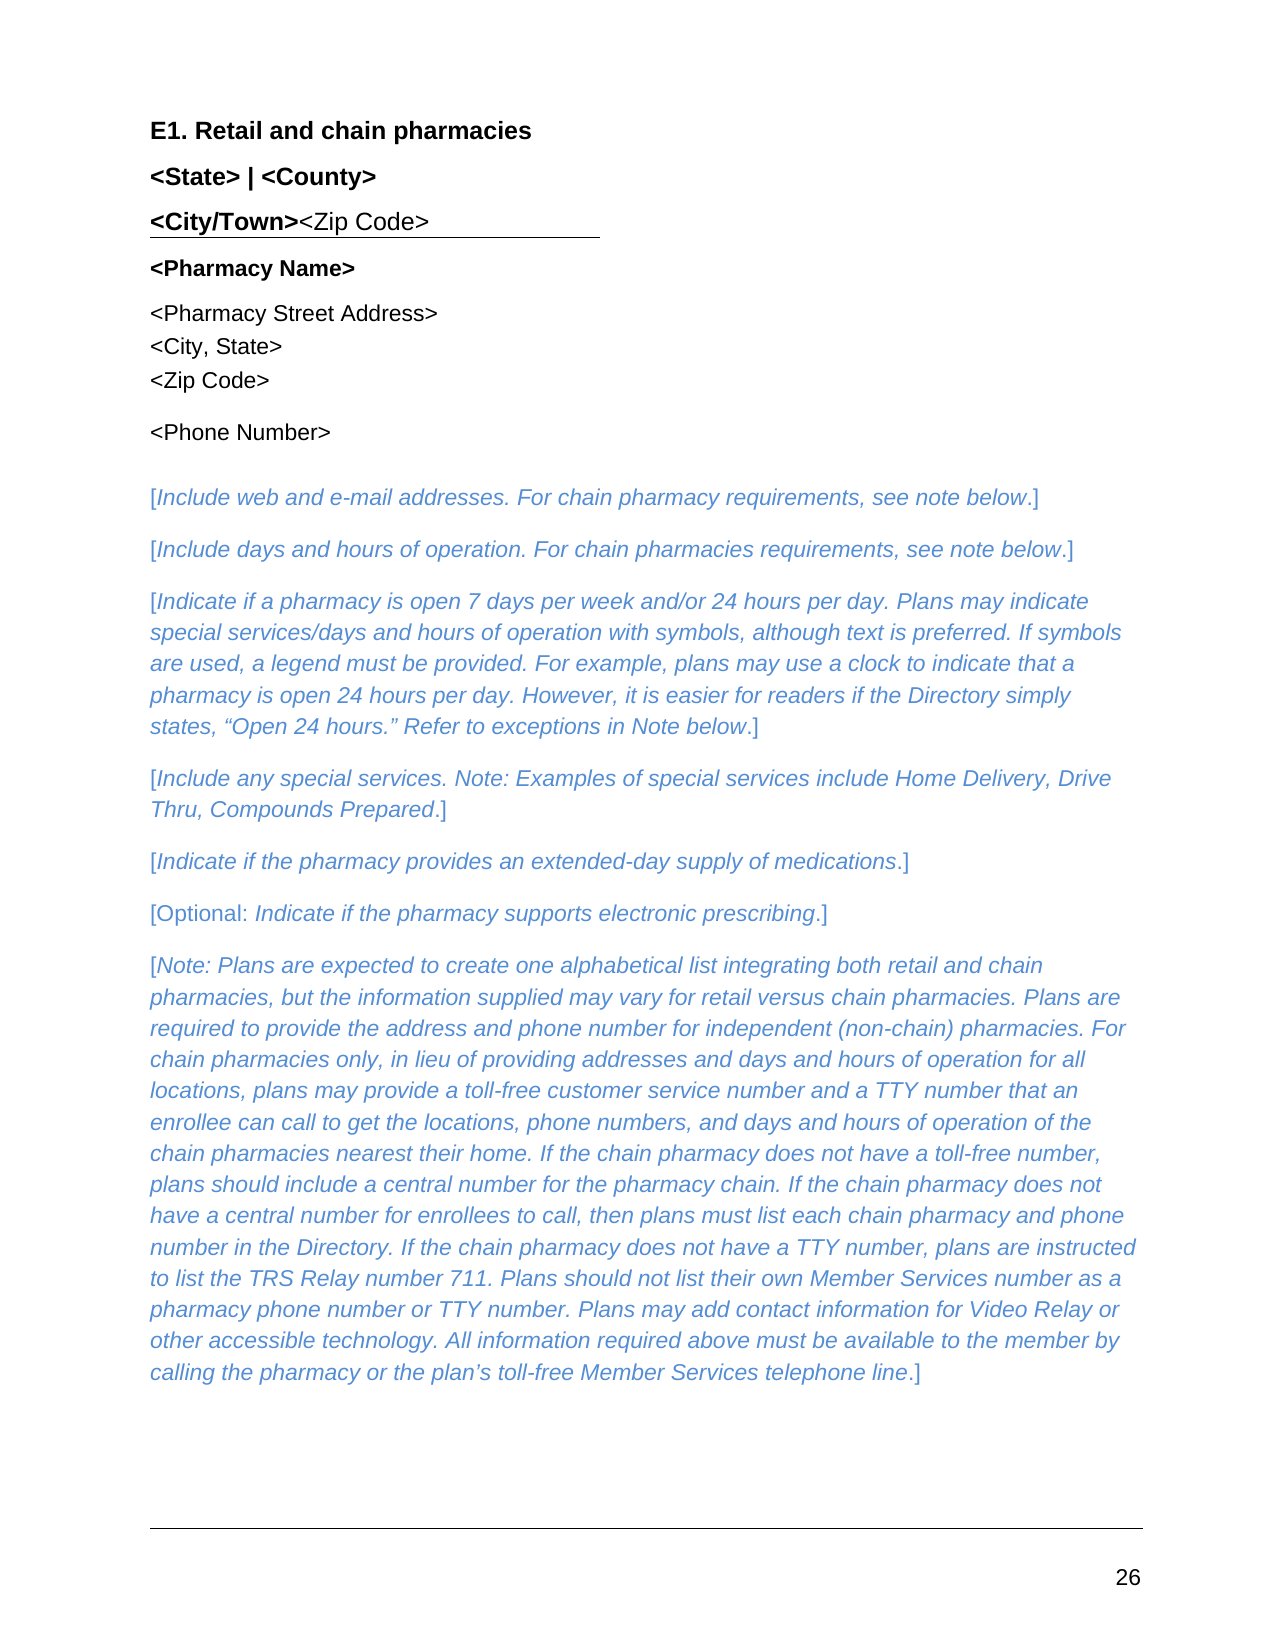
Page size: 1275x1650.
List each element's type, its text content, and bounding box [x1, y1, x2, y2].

text [Note: Plans are expected to create one alphabetical list integrating both retail and chain pharmacies, but the information supplied may vary for retail versus chain pharmacies. Plans are required to provide the address and phone number for independent (non-chain) pharmacies. For chain pharmacies only, in lieu of providing addresses and days and hours of operation for all locations, plans may provide a toll-free customer service number and a TTY number that an enrollee can call to get the locations, phone numbers, and days and hours of operation of the chain pharmacies nearest their home. If the chain pharmacy does not have a toll-free number, plans should include a central number for the pharmacy chain. If the chain pharmacy does not have a central number for enrollees to call, then plans must list each chain pharmacy and phone number in the Directory. If the chain pharmacy does not have a TTY number, plans are instructed to list the TRS Relay number 711. Plans should not list their own Member Services number as a pharmacy phone number or TTY number. Plans may add contact information for Video Relay or other accessible technology. All information required above must be available to the member by calling the pharmacy or the plan’s toll-free Member Services telephone line.] [150, 949, 1143, 1386]
subtitle E1. Retail and chain pharmacies [150, 112, 1068, 146]
text <Pharmacy Name> [150, 251, 1143, 282]
text [Optional: Indicate if the pharmacy supports electronic prescribing.] [150, 897, 1143, 928]
text [Include any special services. Note: Examples of special services include Home Delivery, Drive Thru, Compounds Prepared.] [150, 761, 1143, 824]
text <Pharmacy Street Address> <City, State> <Zip Code> [150, 295, 1143, 395]
text [Include days and hours of operation. For chain pharmacies requirements, see note below.] [150, 532, 1143, 563]
text <City/Town><Zip Code> [150, 204, 600, 237]
text <Phone Number> [150, 413, 1143, 447]
text [Include web and e-mail addresses. For chain pharmacy requirements, see note below.] [150, 480, 1143, 511]
text <State> | <County> [150, 158, 1143, 192]
text [Indicate if a pharmacy is open 7 days per week and/or 24 hours per day. Plans may indicate special services/days and hours of operation with symbols, although text is preferred. If symbols are used, a legend must be provided. For example, plans may use a clock to indicate that a pharmacy is open 24 hours per day. However, it is easier for readers if the Directory simply states, “Open 24 hours.” Refer to exceptions in Note below.] [150, 584, 1143, 741]
text [Indicate if the pharmacy provides an extended-day supply of medications.] [150, 845, 1143, 876]
